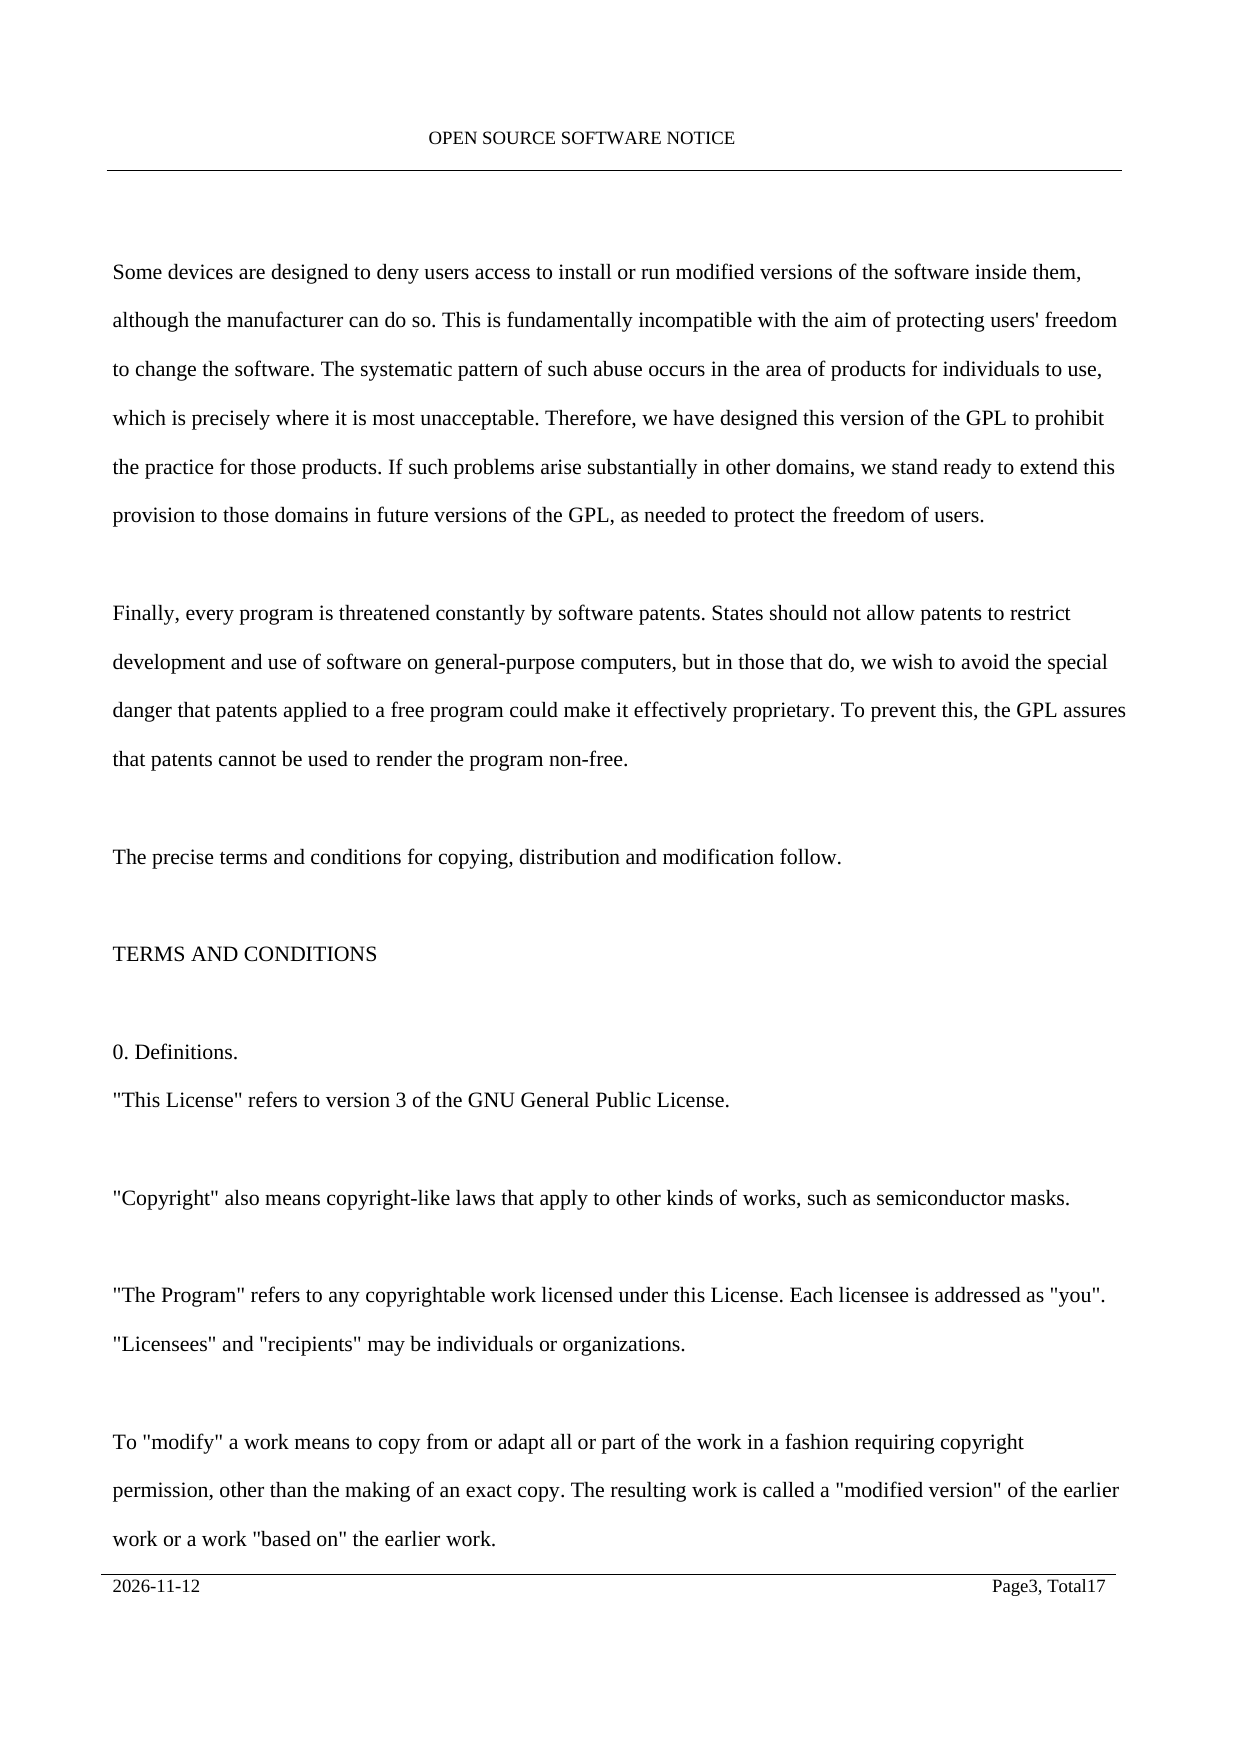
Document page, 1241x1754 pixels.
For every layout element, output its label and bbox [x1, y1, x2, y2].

text [112, 206, 1128, 1555]
